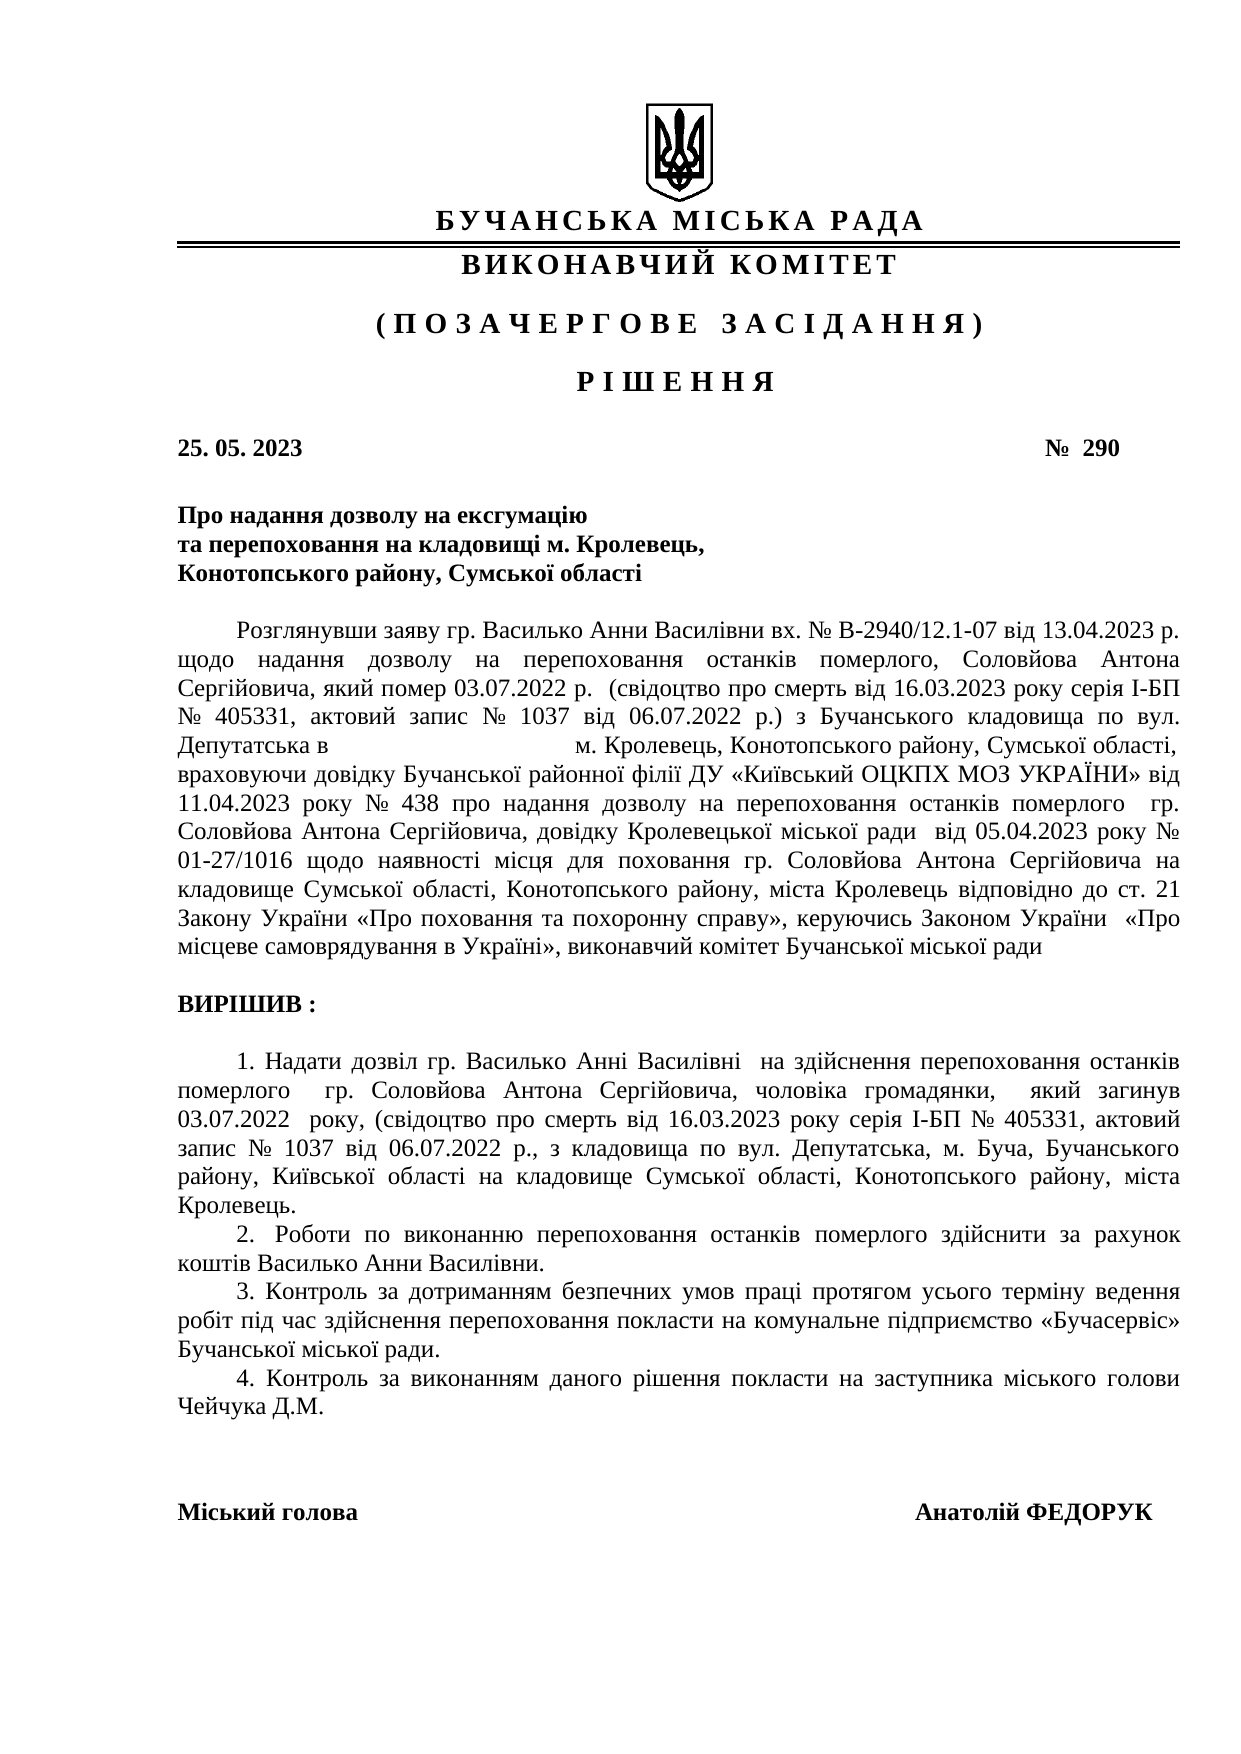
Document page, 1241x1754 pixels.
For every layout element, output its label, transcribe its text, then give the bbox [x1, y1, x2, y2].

picture [644, 102, 715, 203]
text 3. Контроль за дотриманням безпечних умов праці протягом усього терміну ведення робіт під час здійснення перепоховання покласти на комунальне підприємство «Бучасервіс» Бучанської міської ради. [177, 1276, 1181, 1363]
subtitle (ПОЗАЧЕРГОВЕ ЗАСІДАННЯ) [177, 306, 1181, 339]
title Конотопського району, Сумської області [177, 558, 1181, 586]
text 25. 05. 2023 № 290 [177, 433, 1181, 462]
title Про надання дозволу на ексгумацію [177, 500, 1181, 529]
text 1. Надати дозвіл гр. Василько Анні Василівні на здійснення перепоховання останків померлого гр. Соловйова Антона Сергійовича, чоловіка громадянки, який загинув 03.07.2022 року, (свідоцтво про смерть від 16.03.2023 року серія І-БП № 405331, актовий запис № 1037 від 06.07.2022 р., з кладовища по вул. Депутатська, м. Буча, Бучанського району, Київської області на кладовище Сумської області, Конотопського району, міста Кролевець. [177, 1046, 1181, 1219]
text 2. Роботи по виконанню перепоховання останків померлого здійснити за рахунок коштів Василько Анни Василівни. [177, 1219, 1181, 1276]
title ВИРІШИВ : [177, 989, 1181, 1018]
table_header ВИКОНАВЧИЙ КОМІТЕТ [177, 248, 1180, 281]
title 4. Контроль за виконанням даного рішення покласти на заступника міського голови Чейчука Д.М. [177, 1363, 1181, 1420]
title та перепоховання на кладовищі м. Кролевець, [177, 529, 1181, 558]
subtitle РІШЕННЯ [177, 364, 1181, 398]
text БУЧАНСЬКА МІСЬКА РАДА [177, 203, 1181, 236]
text Розглянувши заяву гр. Василько Анни Василівни вх. № В-2940/12.1-07 від 13.04.2023 р. щодо надання дозволу на перепоховання останків померлого, Соловйова Антона Сергійовича, який помер 03.07.2022 р. (свідоцтво про смерть від 16.03.2023 року серія І-БП № 405331, актовий запис № 1037 від 06.07.2022 р.) з Бучанського кладовища по вул. Депутатська в м. Кролевець, Конотопського району, Сумської області, враховуючи довідку Бучанської районної філії ДУ «Київський ОЦКПХ МОЗ УКРАЇНИ» від 11.04.2023 року № 438 про надання дозволу на перепоховання останків померлого гр. Соловйова Антона Сергійовича, довідку Кролевецької міської ради від 05.04.2023 року № 01-27/1016 щодо наявності місця для поховання гр. Соловйова Антона Сергійовича на кладовище Сумської області, Конотопського району, міста Кролевець відповідно до ст. 21 Закону України «Про поховання та похоронну справу», керуючись Законом України «Про місцеве самоврядування в Україні», виконавчий комітет Бучанської міської ради [177, 615, 1181, 960]
text Міський голова Анатолій ФЕДОРУК [177, 1497, 1181, 1526]
